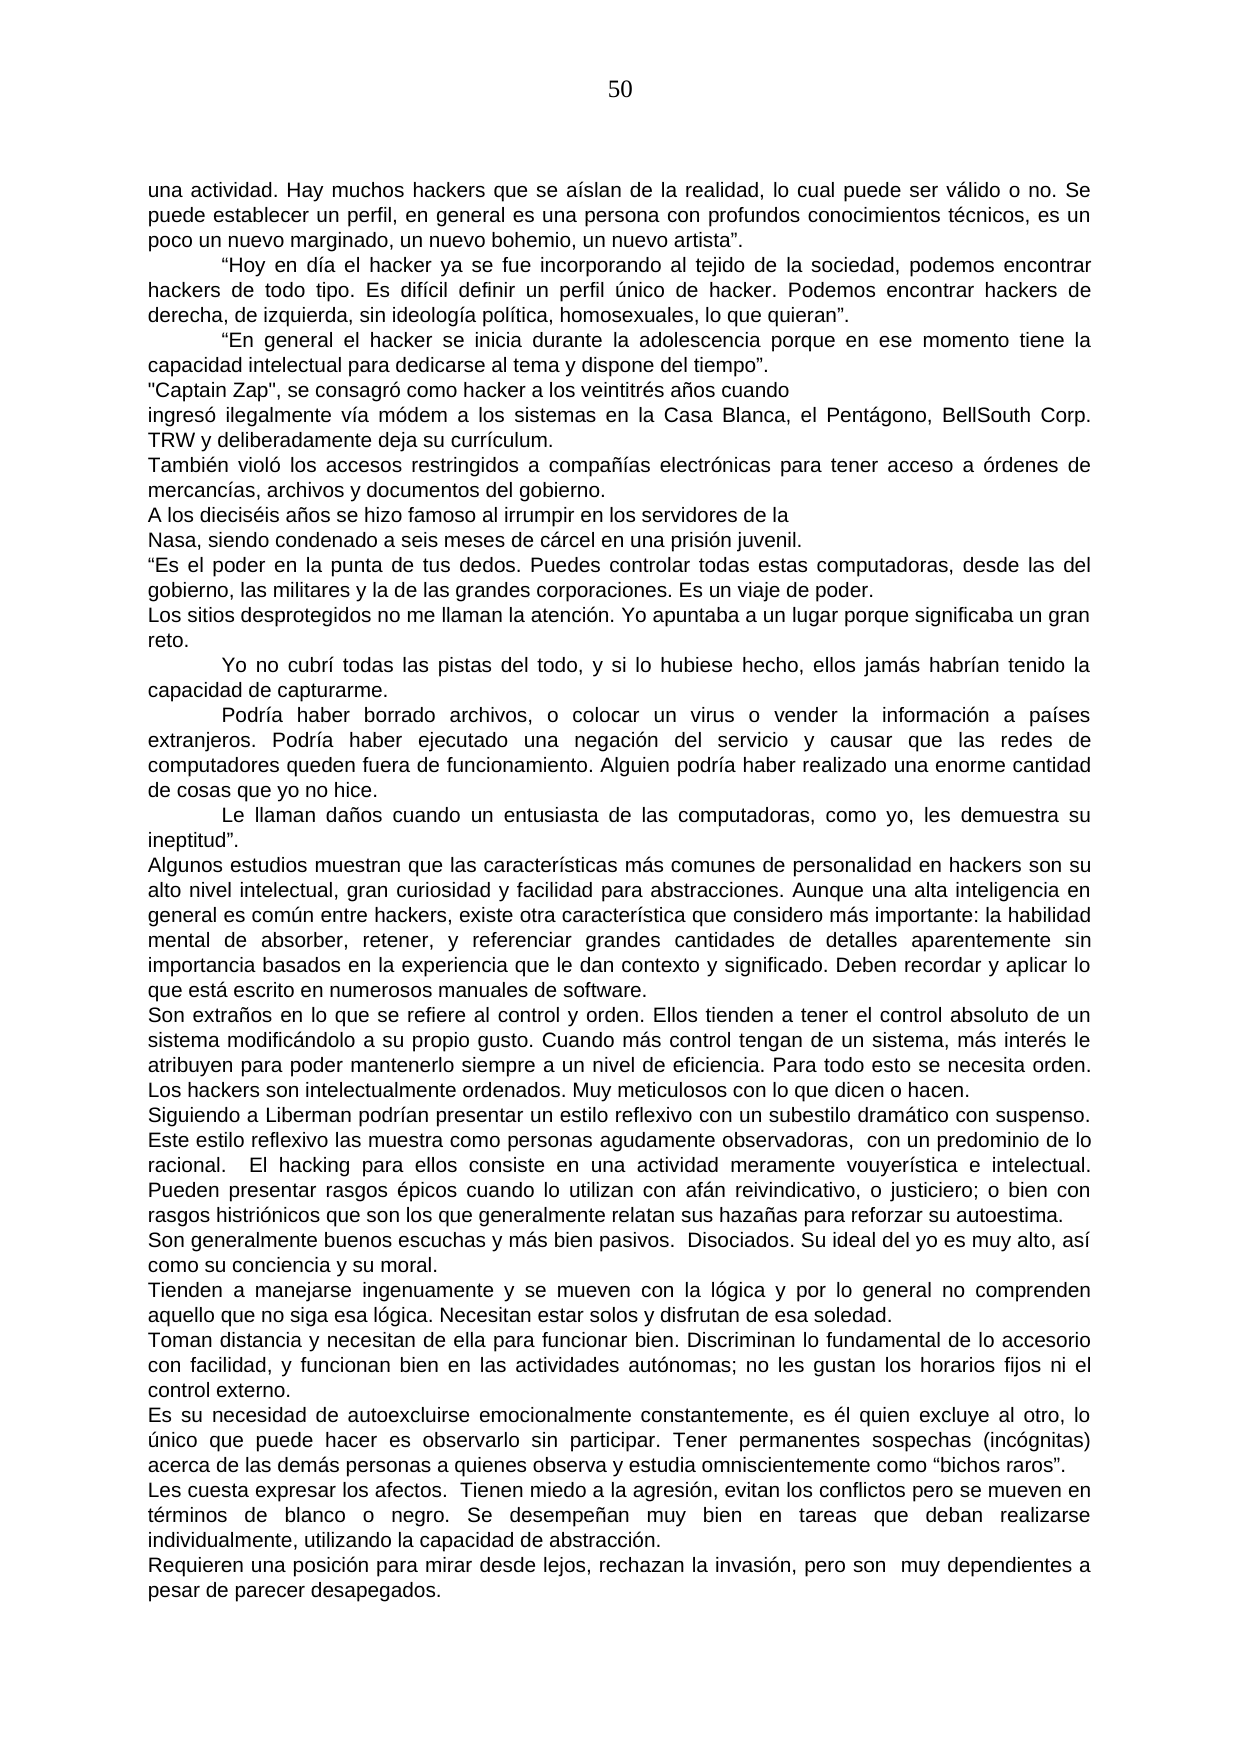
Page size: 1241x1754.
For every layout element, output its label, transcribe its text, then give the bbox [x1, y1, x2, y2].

text Siguiendo a Liberman podrían presentar un estilo reflexivo con un subestilo dramático con suspenso. Este estilo reflexivo las muestra como personas agudamente observadoras, con un predominio de lo racional. El hacking para ellos consiste en una actividad meramente vouyerística e intelectual. Pueden presentar rasgos épicos cuando lo utilizan con afán reivindicativo, o justiciero; o bien con rasgos histriónicos que son los que generalmente relatan sus hazañas para reforzar su autoestima. [148, 1102, 1092, 1227]
text ingresó ilegalmente vía módem a los sistemas en , el Pentágono, BellSouth Corp. TRW y deliberadamente deja su currículum. [148, 402, 1092, 452]
text También violó los accesos restringidos a compañías electrónicas para tener acceso a órdenes de mercancías, archivos y documentos del gobierno. [148, 452, 1092, 502]
text Son extraños en lo que se refiere al control y orden. Ellos tienden a tener el control absoluto de un sistema modificándolo a su propio gusto. Cuando más control tengan de un sistema, más interés le atribuyen para poder mantenerlo siempre a un nivel de eficiencia. Para todo esto se necesita orden. Los hackers son intelectualmente ordenados. Muy meticulosos con lo que dicen o hacen. [148, 1002, 1092, 1102]
text “Es el poder en la punta de tus dedos. Puedes controlar todas estas computadoras, desde las del gobierno, las militares y la de las grandes corporaciones. Es un viaje de poder. [148, 552, 1092, 602]
text Algunos estudios muestran que las características más comunes de personalidad en hackers son su alto nivel intelectual, gran curiosidad y facilidad para abstracciones. Aunque una alta inteligencia en general es común entre hackers, existe otra característica que considero más importante: la habilidad mental de absorber, retener, y referenciar grandes cantidades de detalles aparentemente sin importancia basados en la experiencia que le dan contexto y significado. Deben recordar y aplicar lo que está escrito en numerosos manuales de software. [148, 852, 1092, 1002]
text Es su necesidad de autoexcluirse emocionalmente constantemente, es él quien excluye al otro, lo único que puede hacer es observarlo sin participar. Tener permanentes sospechas (incógnitas) acerca de las demás personas a quienes observa y estudia omniscientemente como “bichos raros”. [148, 1402, 1092, 1477]
text “En general el hacker se inicia durante la adolescencia porque en ese momento tiene la capacidad intelectual para dedicarse al tema y dispone del tiempo”. [148, 327, 1092, 377]
text Yo no cubrí todas las pistas del todo, y si lo hubiese hecho, ellos jamás habrían tenido la capacidad de capturarme. [148, 652, 1092, 702]
text Les cuesta expresar los afectos. Tienen miedo a la agresión, evitan los conflictos pero se mueven en términos de blanco o negro. Se desempeñan muy bien en tareas que deban realizarse individualmente, utilizando la capacidad de abstracción. [148, 1477, 1092, 1552]
text Los sitios desprotegidos no me llaman la atención. Yo apuntaba a un lugar porque significaba un gran reto. [148, 602, 1092, 652]
text "Captain Zap", se consagró como hacker a los veintitrés años cuando [148, 377, 1092, 402]
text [148, 177, 1092, 252]
text Nasa, siendo condenado a seis meses de cárcel en una prisión juvenil. [148, 527, 1092, 552]
text Podría haber borrado archivos, o colocar un virus o vender la información a países extranjeros. Podría haber ejecutado una negación del servicio y causar que las redes de computadores queden fuera de funcionamiento. Alguien podría haber realizado una enorme cantidad de cosas que yo no hice. [148, 702, 1092, 802]
text Requieren una posición para mirar desde lejos, rechazan la invasión, pero son muy dependientes a pesar de parecer desapegados. [148, 1552, 1092, 1602]
text Toman distancia y necesitan de ella para funcionar bien. Discriminan lo fundamental de lo accesorio con facilidad, y funcionan bien en las actividades autónomas; no les gustan los horarios fijos ni el control externo. [148, 1327, 1092, 1402]
text A los dieciséis años se hizo famoso al irrumpir en los servidores de la [148, 502, 1092, 527]
text “Hoy en día el hacker ya se fue incorporando al tejido de la sociedad, podemos encontrar hackers de todo tipo. Es difícil definir un perfil único de hacker. Podemos encontrar hackers de derecha, de izquierda, sin ideología política, homosexuales, lo que quieran”. [148, 252, 1092, 327]
text Tienden a manejarse ingenuamente y se mueven con la lógica y por lo general no comprenden aquello que no siga esa lógica. Necesitan estar solos y disfrutan de esa soledad. [148, 1277, 1092, 1327]
text Le llaman daños cuando un entusiasta de las computadoras, como yo, les demuestra su ineptitud”. [148, 802, 1092, 852]
text Son generalmente buenos escuchas y más bien pasivos. Disociados. Su ideal del yo es muy alto, así como su conciencia y su moral. [148, 1227, 1092, 1277]
